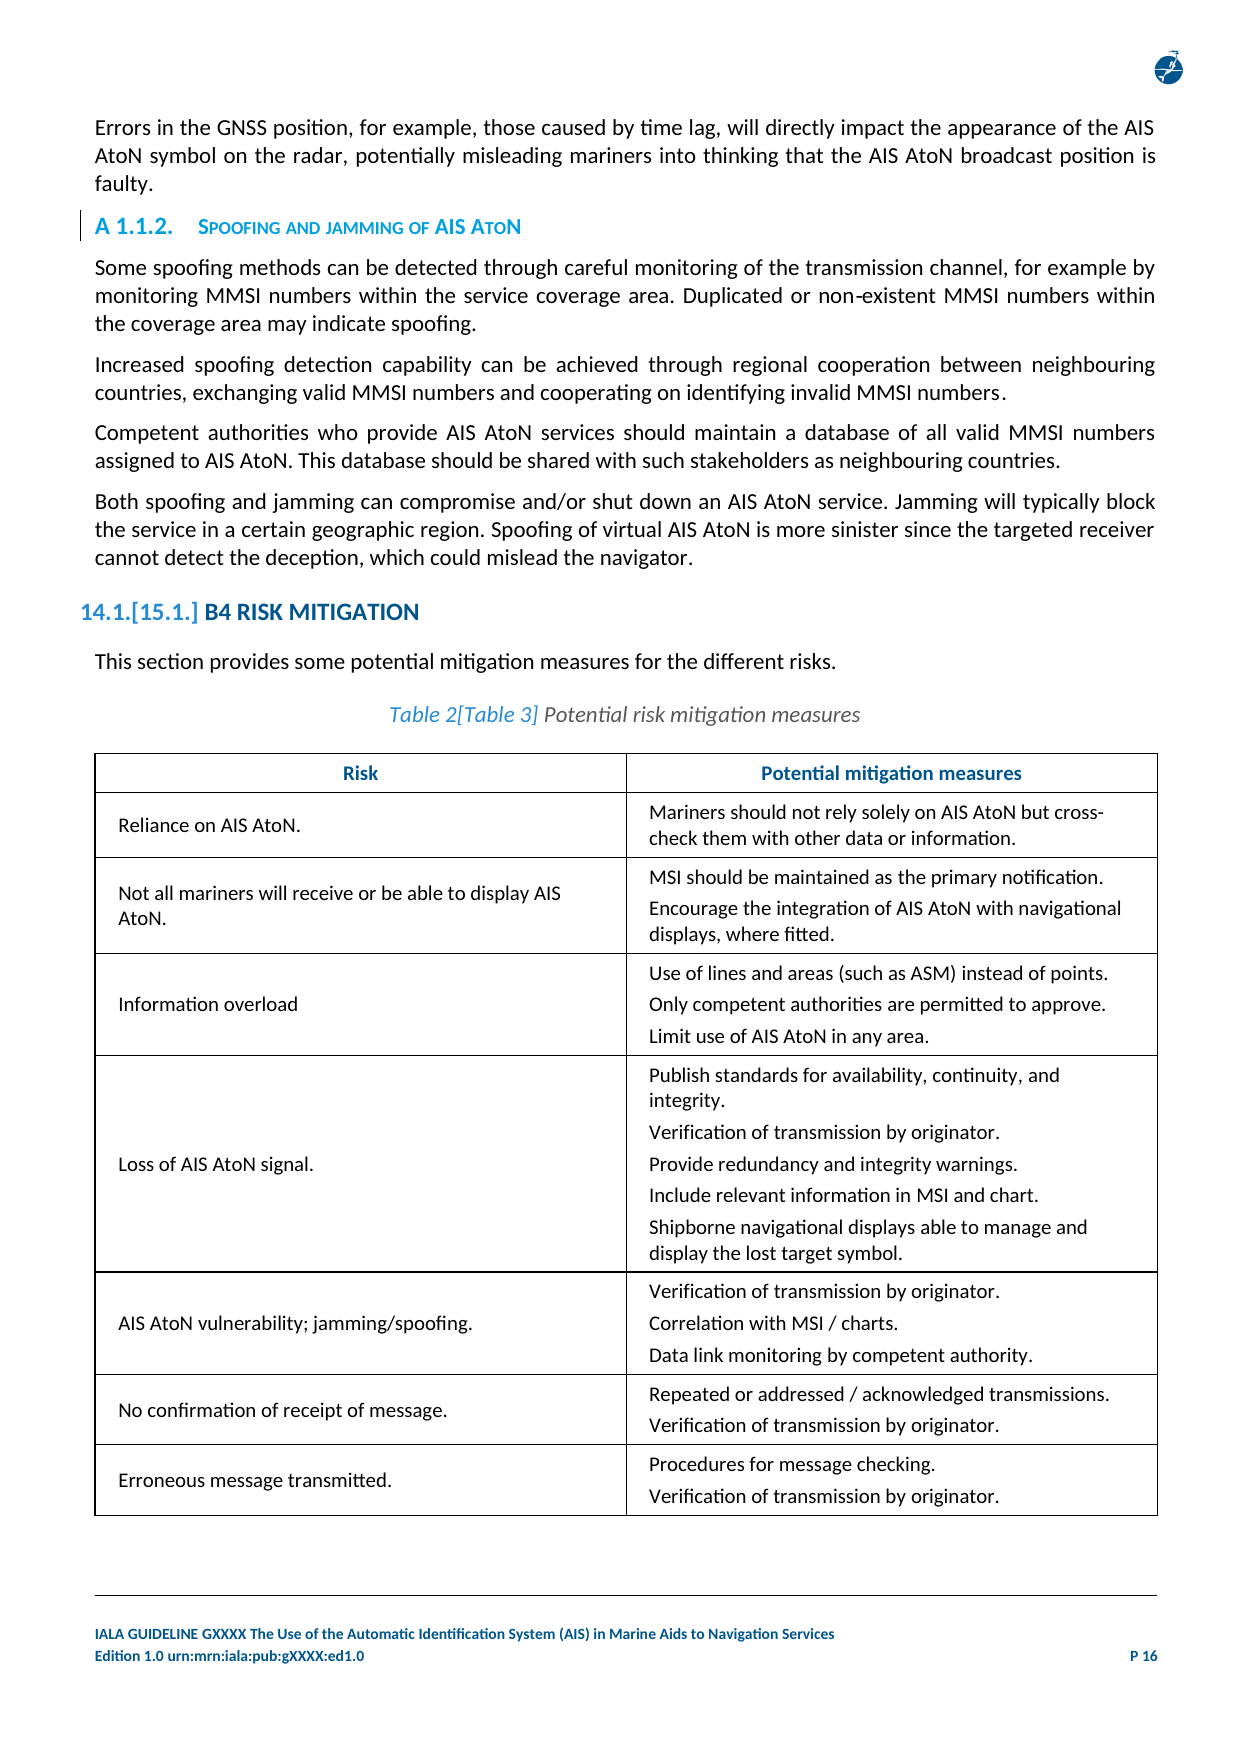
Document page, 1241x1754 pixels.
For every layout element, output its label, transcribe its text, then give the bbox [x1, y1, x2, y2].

table_cell Information overload [96, 954, 626, 1055]
text Some spoofing methods can be detected through careful monitoring of the transmission channel, for example by monitoring MMSI numbers within the service coverage area. Duplicated or non‐existent MMSI numbers within the coverage area may indicate spoofing. [94, 253, 1157, 337]
text Potential risk mitigation measures [94, 700, 1157, 728]
table_cell MSI should be maintained as the primary notification. Encourage the integration of AIS AtoN with navigational displays, where fitted. [627, 858, 1157, 953]
picture [1123, 0, 1241, 119]
table_cell Erroneous message transmitted. [96, 1445, 626, 1515]
table_cell Use of lines and areas (such as ASM) instead of points. Only competent authorities are permitted to approve. Limit use of AIS AtoN in any area. [627, 954, 1157, 1055]
table_cell Verification of transmission by originator. Correlation with MSI / charts. Data link monitoring by competent authority. [627, 1273, 1157, 1374]
table_cell AIS AtoN vulnerability; jamming/spoofing. [96, 1273, 626, 1374]
table_header Potential mitigation measures [627, 754, 1157, 792]
table_header Risk [96, 754, 626, 792]
subtitle B4 Risk mitigation [80, 596, 1084, 626]
text Competent authorities who provide AIS AtoN services should maintain a database of all valid MMSI numbers assigned to AIS AtoN. This database should be shared with such stakeholders as neighbouring countries. [94, 418, 1157, 474]
text Errors in the GNSS position, for example, those caused by time lag, will directly impact the appearance of the AIS AtoN symbol on the radar, potentially misleading mariners into thinking that the AIS AtoN broadcast position is faulty. [94, 113, 1157, 198]
table_cell Reliance on AIS AtoN. [96, 793, 626, 857]
list This section provides some potential mitigation measures for the different risks. [94, 647, 1157, 675]
table_cell Not all mariners will receive or be able to display AIS AtoN. [96, 858, 626, 953]
text Increased spoofing detection capability can be achieved through regional cooperation between neighbouring countries, exchanging valid MMSI numbers and cooperating on identifying invalid MMSI numbers. [94, 350, 1157, 406]
table_cell Publish standards for availability, continuity, and integrity. Verification of transmission by originator. Provide redundancy and integrity warnings. Include relevant information in MSI and chart. Shipborne navigational displays able to manage and display the lost target symbol. [627, 1056, 1157, 1271]
table_cell Repeated or addressed / acknowledged transmissions. Verification of transmission by originator. [627, 1375, 1157, 1444]
text Both spoofing and jamming can compromise and/or shut down an AIS AtoN service. Jamming will typically block the service in a certain geographic region. Spoofing of virtual AIS AtoN is more sinister since the targeted receiver cannot detect the deception, which could mislead the navigator. [94, 487, 1157, 571]
table_cell Procedures for message checking. Verification of transmission by originator. [627, 1445, 1157, 1515]
table_cell Mariners should not rely solely on AIS AtoN but cross-check them with other data or information. [627, 793, 1157, 857]
table_cell Loss of AIS AtoN signal. [96, 1056, 626, 1271]
text Spoofing and jamming of AIS AtoN [94, 210, 1157, 241]
table_cell No confirmation of receipt of message. [96, 1375, 626, 1444]
